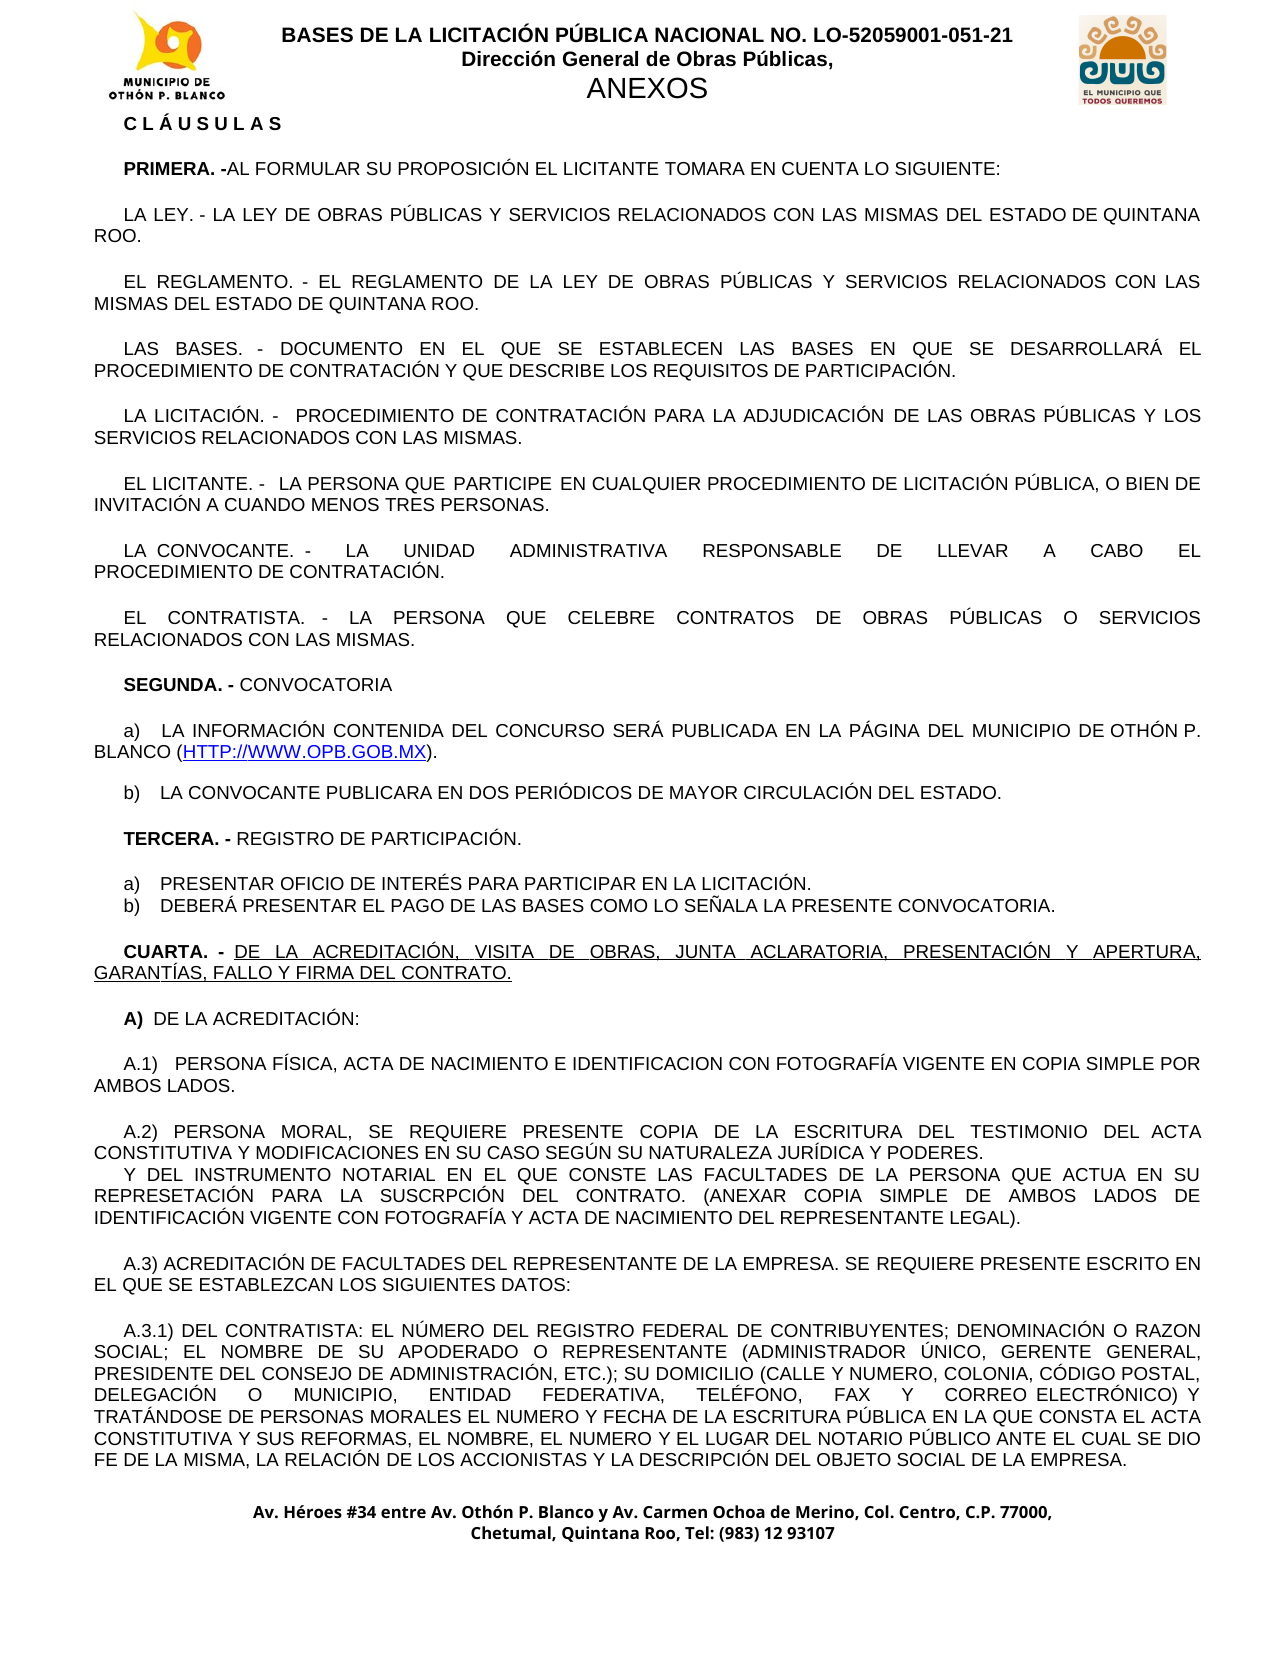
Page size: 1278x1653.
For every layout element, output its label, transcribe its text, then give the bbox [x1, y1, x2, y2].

picture [104, 0, 237, 112]
text Y DEL INSTRUMENTO NOTARIAL EN EL QUE CONSTE LAS FACULTADES DE LA PERSONA QUE ACTUA EN SU REPRESETACIÓN PARA LA SUSCRPCIÓN DEL CONTRATO. (ANEXAR COPIA SIMPLE DE AMBOS LADOS DE IDENTIFICACIÓN VIGENTE CON FOTOGRAFÍA Y ACTA DE NACIMIENTO DEL REPRESENTANTE LEGAL). [94, 1163, 1201, 1228]
text a) PRESENTAR OFICIO DE INTERÉS PARA PARTICIPAR EN LA LICITACIÓN. [94, 873, 1201, 895]
text SEGUNDA. - CONVOCATORIA [94, 674, 1201, 696]
text a) LA INFORMACIÓN CONTENIDA DEL CONCURSO SERÁ PUBLICADA EN LA PÁGINA DEL MUNICIPIO DE OTHÓN P. BLANCO (HTTP://WWW.OPB.GOB.MX). [94, 720, 1201, 763]
text A.1) PERSONA FÍSICA, ACTA DE NACIMIENTO E IDENTIFICACION CON FOTOGRAFÍA VIGENTE EN COPIA SIMPLE POR AMBOS LADOS. [94, 1053, 1201, 1096]
text LA CONVOCANTE. - LA UNIDAD ADMINISTRATIVA RESPONSABLE DE LLEVAR A CABO EL PROCEDIMIENTO DE CONTRATACIÓN. [94, 540, 1201, 583]
text A) DE LA ACREDITACIÓN: [94, 1008, 1201, 1029]
text TERCERA. - REGISTRO DE PARTICIPACIÓN. [94, 828, 1201, 849]
text A.2) PERSONA MORAL, SE REQUIERE PRESENTE COPIA DE LA ESCRITURA DEL TESTIMONIO DEL ACTA CONSTITUTIVA Y MODIFICACIONES EN SU CASO SEGÚN SU NATURALEZA JURÍDICA Y PODERES. [94, 1120, 1201, 1163]
text PRIMERA. -AL FORMULAR SU PROPOSICIÓN EL LICITANTE TOMARA EN CUENTA LO SIGUIENTE: [94, 158, 1201, 180]
text b) DEBERÁ PRESENTAR EL PAGO DE LAS BASES COMO LO SEÑALA LA PRESENTE CONVOCATORIA. [94, 895, 1201, 916]
text A.3.1) DEL CONTRATISTA: EL NÚMERO DEL REGISTRO FEDERAL DE CONTRIBUYENTES; DENOMINACIÓN O RAZON SOCIAL; EL NOMBRE DE SU APODERADO O REPRESENTANTE (ADMINISTRADOR ÚNICO, GERENTE GENERAL, PRESIDENTE DEL CONSEJO DE ADMINISTRACIÓN, ETC.); SU DOMICILIO (CALLE Y NUMERO, COLONIA, CÓDIGO POSTAL, DELEGACIÓN O MUNICIPIO, ENTIDAD FEDERATIVA, TELÉFONO, FAX Y CORREO ELECTRÓNICO) Y TRATÁNDOSE DE PERSONAS MORALES EL NUMERO Y FECHA DE LA ESCRITURA PÚBLICA EN LA QUE CONSTA EL ACTA CONSTITUTIVA Y SUS REFORMAS, EL NOMBRE, EL NUMERO Y EL LUGAR DEL NOTARIO PÚBLICO ANTE EL CUAL SE DIO FE DE LA MISMA, LA RELACIÓN DE LOS ACCIONISTAS Y LA DESCRIPCIÓN DEL OBJETO SOCIAL DE LA EMPRESA. [94, 1319, 1201, 1470]
text EL LICITANTE. - LA PERSONA QUE PARTICIPE EN CUALQUIER PROCEDIMIENTO DE LICITACIÓN PÚBLICA, O BIEN DE INVITACIÓN A CUANDO MENOS TRES PERSONAS. [94, 472, 1201, 516]
text CUARTA. - DE LA ACREDITACIÓN, VISITA DE OBRAS, JUNTA ACLARATORIA, PRESENTACIÓN Y APERTURA, GARANTÍAS, FALLO Y FIRMA DEL CONTRATO. [94, 940, 1201, 983]
text b) LA CONVOCANTE PUBLICARA EN DOS PERIÓDICOS DE MAYOR CIRCULACIÓN DEL ESTADO. [94, 782, 1201, 803]
text EL CONTRATISTA. - LA PERSONA QUE CELEBRE CONTRATOS DE OBRAS PÚBLICAS O SERVICIOS RELACIONADOS CON LAS MISMAS. [94, 607, 1201, 650]
text LAS BASES. - DOCUMENTO EN EL QUE SE ESTABLECEN LAS BASES EN QUE SE DESARROLLARÁ EL PROCEDIMIENTO DE CONTRATACIÓN Y QUE DESCRIBE LOS REQUISITOS DE PARTICIPACIÓN. [94, 338, 1201, 381]
picture [1078, 15, 1167, 105]
text LA LEY. - LA LEY DE OBRAS PÚBLICAS Y SERVICIOS RELACIONADOS CON LAS MISMAS DEL ESTADO DE QUINTANA ROO. [94, 204, 1201, 247]
text EL REGLAMENTO. - EL REGLAMENTO DE LA LEY DE OBRAS PÚBLICAS Y SERVICIOS RELACIONADOS CON LAS MISMAS DEL ESTADO DE QUINTANA ROO. [94, 271, 1201, 314]
text A.3) ACREDITACIÓN DE FACULTADES DEL REPRESENTANTE DE LA EMPRESA. SE REQUIERE PRESENTE ESCRITO EN EL QUE SE ESTABLEZCAN LOS SIGUIENTES DATOS: [94, 1252, 1201, 1295]
text LA LICITACIÓN. - PROCEDIMIENTO DE CONTRATACIÓN PARA LA ADJUDICACIÓN DE LAS OBRAS PÚBLICAS Y LOS SERVICIOS RELACIONADOS CON LAS MISMAS. [94, 405, 1201, 448]
text C L Á U S U L A S [94, 112, 1201, 134]
